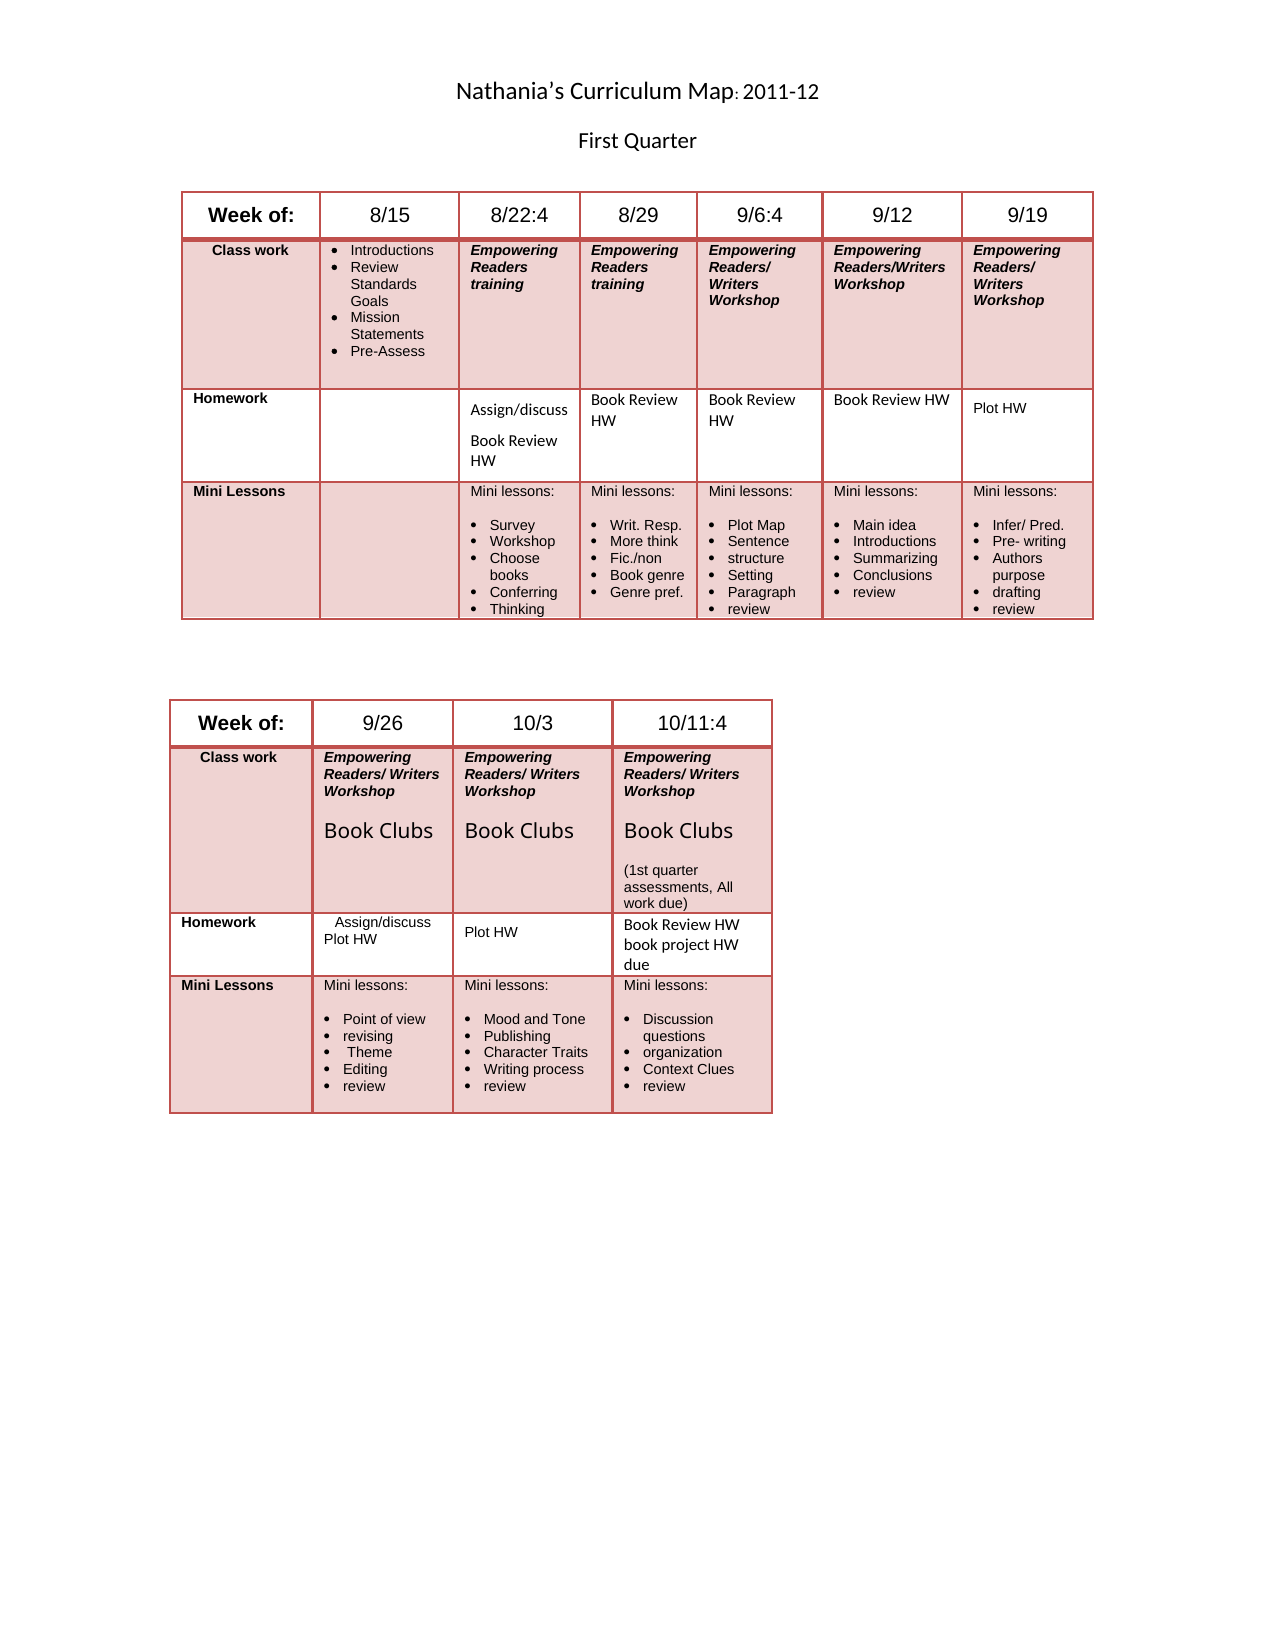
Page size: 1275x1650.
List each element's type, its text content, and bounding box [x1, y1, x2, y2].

table_cell Empowering Readers/ Writers Workshop Book Clubs [454, 749, 611, 912]
table_cell Mini lessons: Mood and Tone Publishing Character Traits Writing process review [454, 977, 611, 1112]
table_cell Empowering Readers training [581, 242, 696, 388]
table_cell Mini Lessons [171, 977, 311, 1112]
table_cell [321, 483, 458, 617]
table_cell Class work [183, 242, 319, 388]
table_header 10/3 [454, 701, 611, 744]
table_header 9/6:4 [698, 193, 821, 237]
table_cell Empowering Readers training [460, 242, 579, 388]
table_cell Empowering Readers/ Writers Workshop [963, 242, 1092, 388]
table_cell [321, 390, 458, 481]
table_header 9/19 [963, 193, 1092, 237]
table_cell Class work [171, 749, 311, 912]
table_cell Mini lessons: Discussion questions organization Context Clues review [614, 977, 771, 1112]
table_cell Mini lessons: Plot Map Sentence structure Setting Paragraph review [698, 483, 821, 617]
table_header 9/26 [314, 701, 452, 744]
table_cell Mini lessons: Survey Workshop Choose books Conferring Thinking [460, 483, 579, 617]
table_header 8/15 [321, 193, 458, 237]
table_cell Empowering Readers/Writers Workshop [824, 242, 961, 388]
table_cell Empowering Readers/ Writers Workshop Book Clubs (1st quarter assessments, All work due) [614, 749, 771, 912]
table_header Week of: [183, 193, 319, 237]
table_header 8/29 [581, 193, 696, 237]
table_header 8/22:4 [460, 193, 579, 237]
table_cell Plot HW [454, 914, 611, 975]
table_cell Assign/discuss Plot HW [314, 914, 452, 975]
table_cell Plot HW [963, 390, 1092, 481]
table_cell Book Review HW [824, 390, 961, 481]
table_cell Mini Lessons [183, 483, 319, 617]
table_cell Mini lessons: Point of view revising Theme Editing review [314, 977, 452, 1112]
table_cell Homework [171, 914, 311, 975]
table_cell Mini lessons: Main idea Introductions Summarizing Conclusions review [824, 483, 961, 617]
table_cell Empowering Readers/ Writers Workshop Book Clubs [314, 749, 452, 912]
table_cell Empowering Readers/ Writers Workshop [698, 242, 821, 388]
text Nathania’s Curriculum Map: 2011-12 [75, 75, 1200, 106]
table_header 10/11:4 [614, 701, 771, 744]
table_cell Mini lessons: Infer/ Pred. Pre- writing Authors purpose drafting review [963, 483, 1092, 617]
table_header 9/12 [824, 193, 961, 237]
table_cell Book Review HW book project HW due [614, 914, 771, 975]
table_cell Book Review HW [698, 390, 821, 481]
table_cell Book Review HW [581, 390, 696, 481]
table_cell Introductions Review Standards Goals Mission Statements Pre-Assess [321, 242, 458, 388]
table_cell Homework [183, 390, 319, 481]
text First Quarter [75, 126, 1200, 154]
table_header Week of: [171, 701, 311, 744]
table_cell Assign/discuss Book Review HW [460, 390, 579, 481]
table_cell Mini lessons: Writ. Resp. More think Fic./non Book genre Genre pref. [581, 483, 696, 617]
